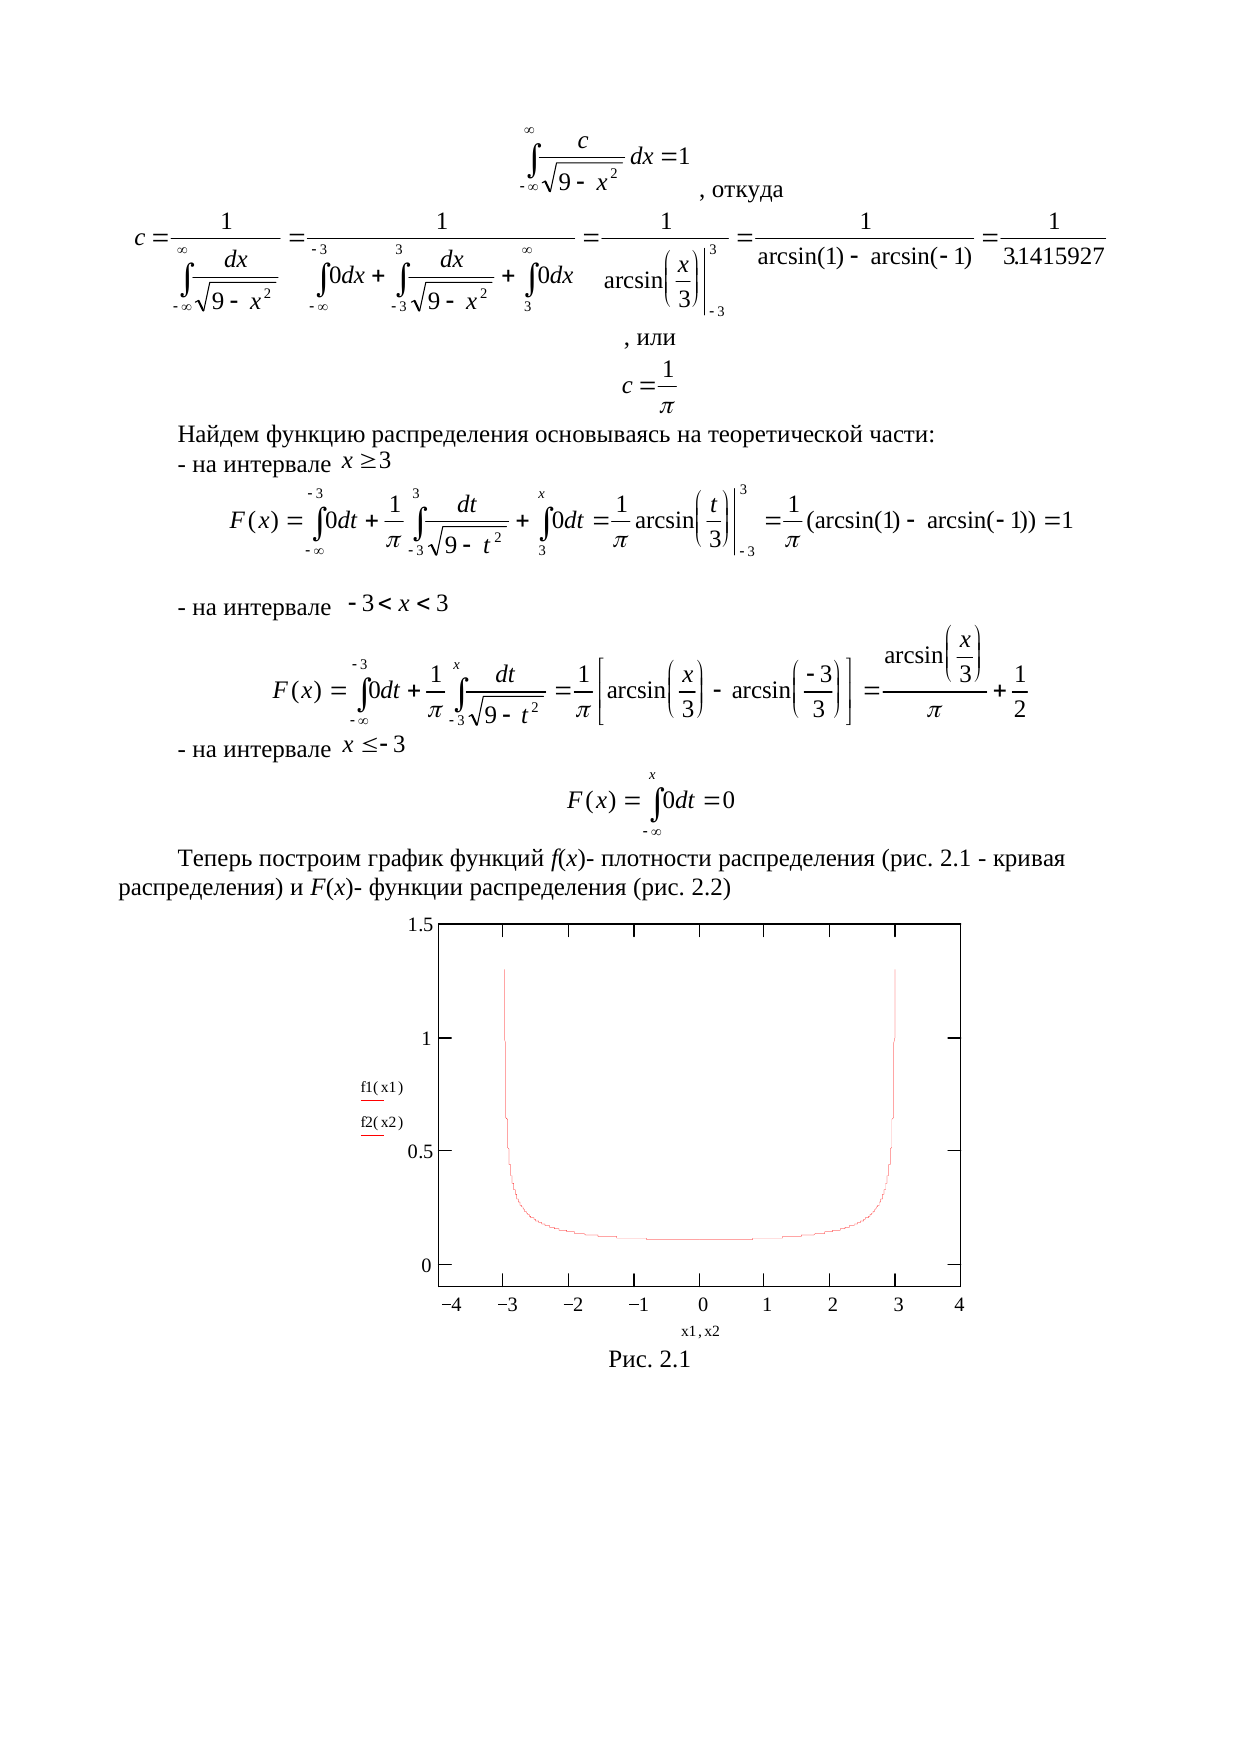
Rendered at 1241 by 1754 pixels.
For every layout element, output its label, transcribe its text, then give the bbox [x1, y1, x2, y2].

text - на интервале [118, 590, 1122, 621]
text - на интервале [118, 732, 1122, 763]
text , откуда [118, 118, 1122, 322]
text Теперь построим график функций f(x)- плотности распределения (рис. 2.1 - кривая распределения) и F(x)- функции распределения (рис. 2.2) [118, 842, 1122, 901]
text - на интервале [118, 448, 1122, 478]
text Найдем функцию распределения основываясь на теоретической части: [118, 419, 1122, 448]
text Рис. 2.1 [118, 1344, 1122, 1373]
text , или [118, 322, 1122, 351]
